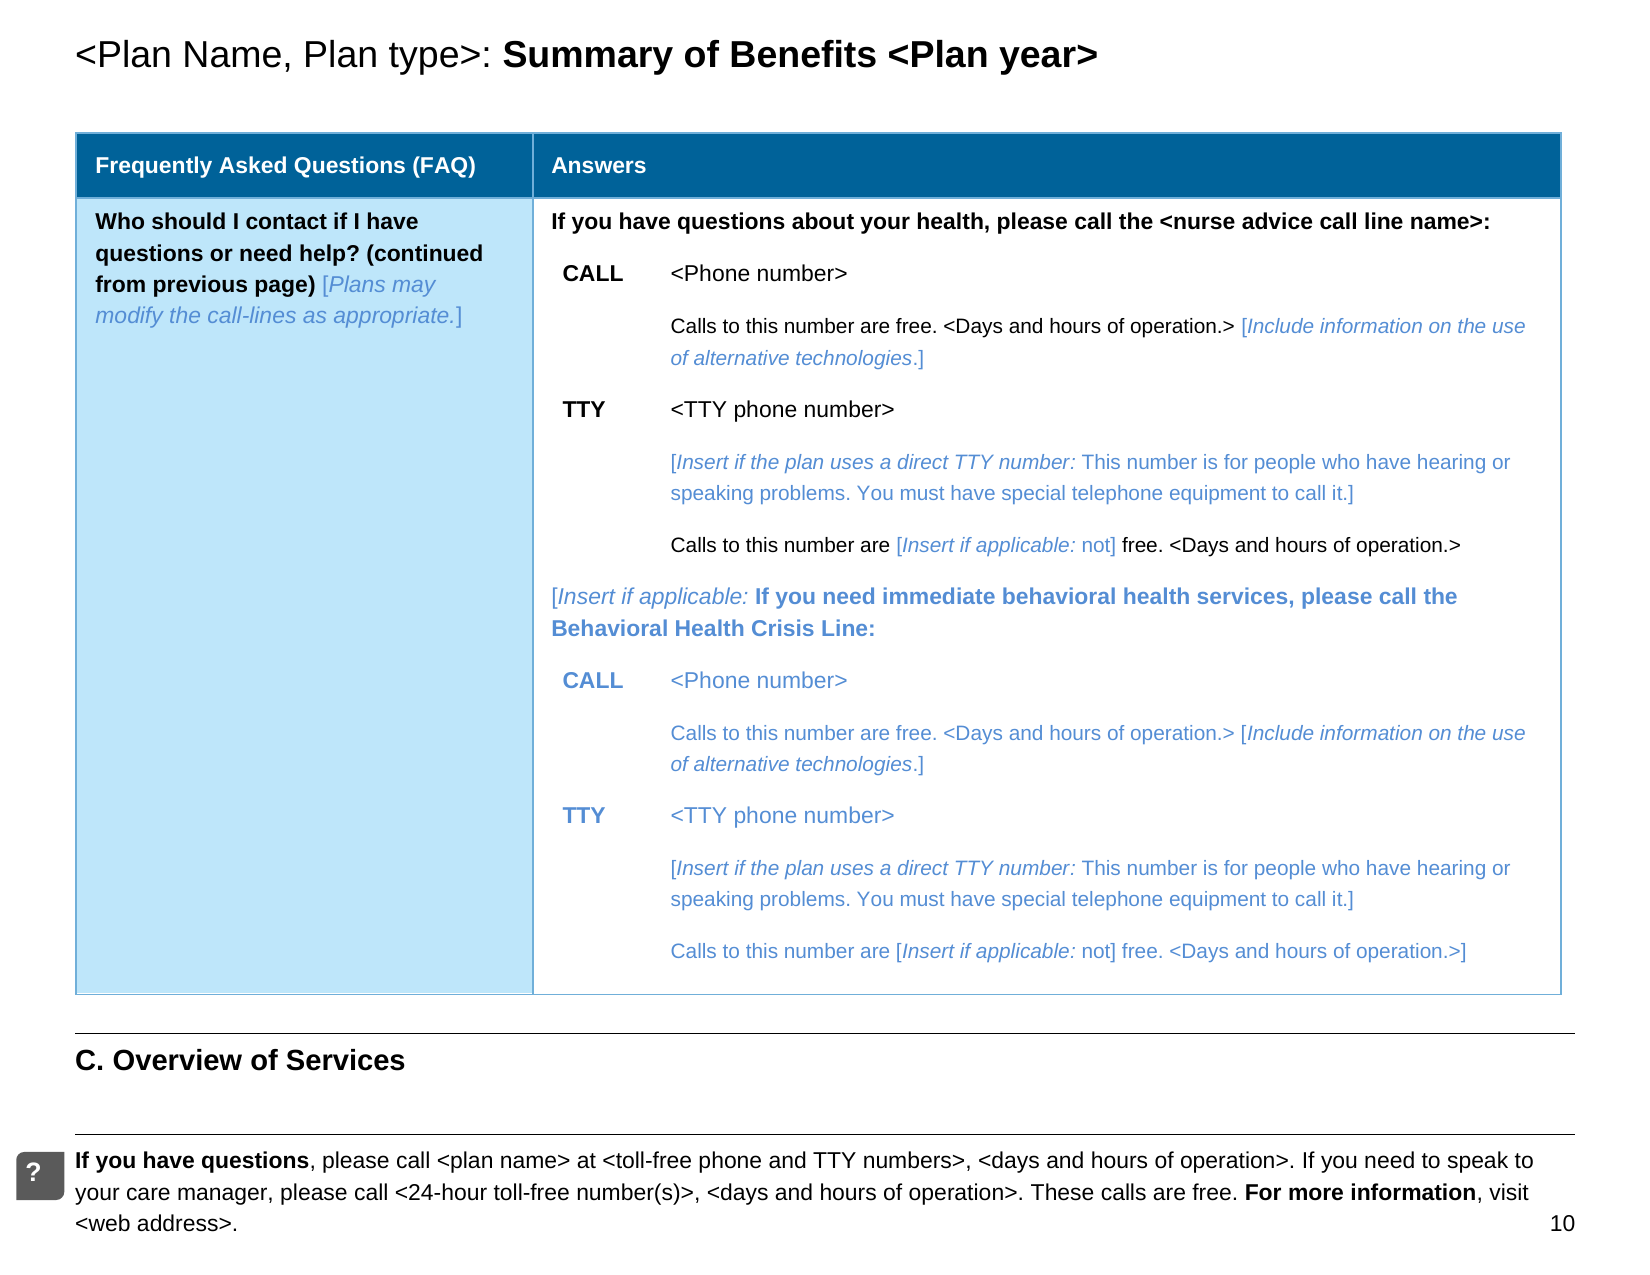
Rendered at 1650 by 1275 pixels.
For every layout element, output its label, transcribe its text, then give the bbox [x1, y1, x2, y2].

table_header Frequently Asked Questions (FAQ) [77, 134, 532, 197]
table_header Answers [534, 134, 1560, 197]
table_cell Who should I contact if I have questions or need help? (continued from previous page) [Plans may modify the call-lines as appropriate.] [77, 199, 532, 993]
table_cell If you have questions about your health, please call the <nurse advice call line name>: [Insert if applicable: If you need immediate behavioral health services, please call the Behavioral Health Crisis Line: [534, 199, 1560, 993]
subtitle Overview of Services [75, 1034, 1575, 1077]
